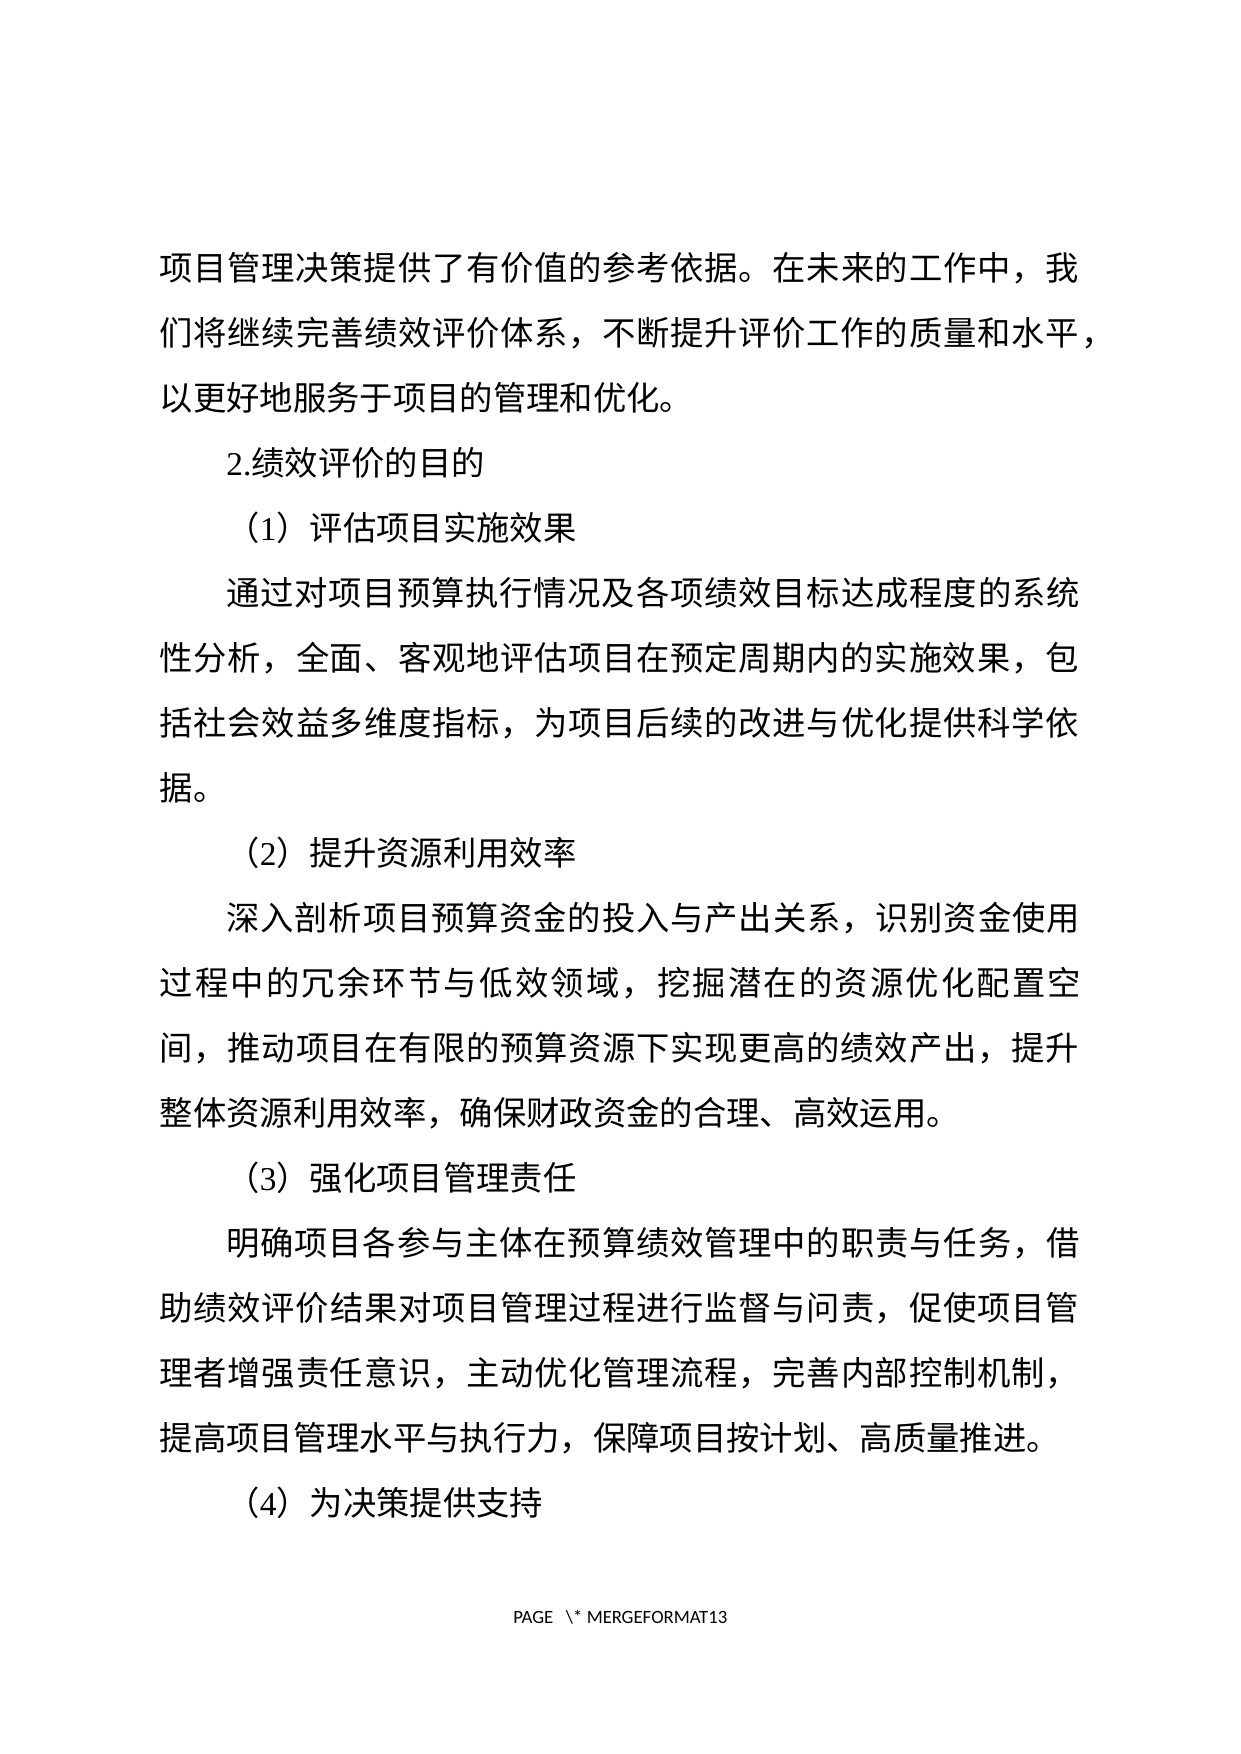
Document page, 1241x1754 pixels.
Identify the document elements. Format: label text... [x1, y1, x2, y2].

text （2）提升资源利用效率 [159, 818, 1081, 883]
text （1）评估项目实施效果 [159, 493, 1081, 558]
text 深入剖析项目预算资金的投入与产出关系，识别资金使用过程中的冗余环节与低效领域，挖掘潜在的资源优化配置空间，推动项目在有限的预算资源下实现更高的绩效产出，提升整体资源利用效率，确保财政资金的合理、高效运用。 [159, 883, 1081, 1143]
text 通过对项目预算执行情况及各项绩效目标达成程度的系统性分析，全面、客观地评估项目在预定周期内的实施效果，包括社会效益多维度指标，为项目后续的改进与优化提供科学依据。 [159, 558, 1081, 818]
text 2.绩效评价的目的 [159, 428, 1081, 493]
text 明确项目各参与主体在预算绩效管理中的职责与任务，借助绩效评价结果对项目管理过程进行监督与问责，促使项目管理者增强责任意识，主动优化管理流程，完善内部控制机制，提高项目管理水平与执行力，保障项目按计划、高质量推进。 [159, 1208, 1081, 1468]
text （3）强化项目管理责任 [159, 1143, 1081, 1208]
text （4）为决策提供支持 [159, 1468, 1081, 1533]
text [159, 233, 1081, 428]
